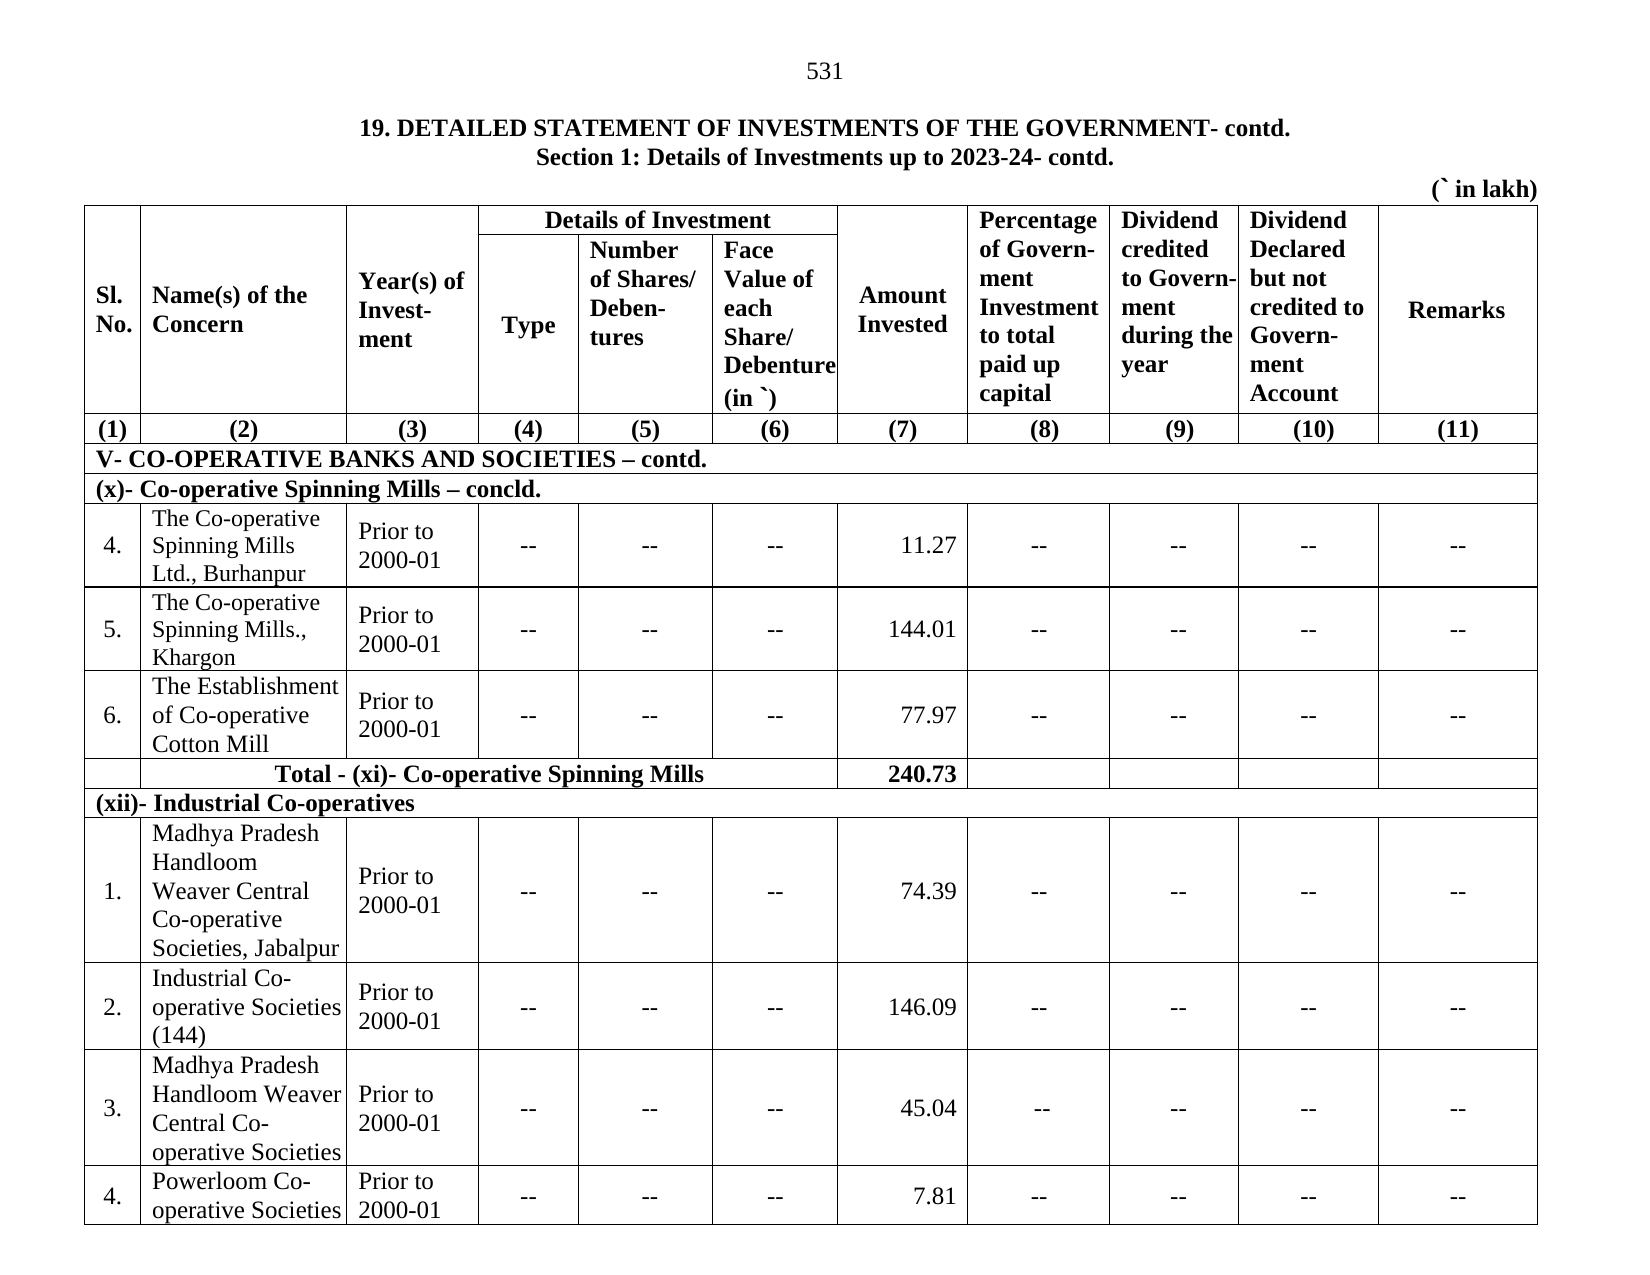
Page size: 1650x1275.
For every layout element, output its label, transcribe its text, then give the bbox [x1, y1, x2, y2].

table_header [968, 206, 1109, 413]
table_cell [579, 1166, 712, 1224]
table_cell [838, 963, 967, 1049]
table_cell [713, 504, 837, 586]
text 19. DETAILED STATEMENT OF INVESTMENTS OF THE GOVERNMENT- contd. [150, 113, 1500, 142]
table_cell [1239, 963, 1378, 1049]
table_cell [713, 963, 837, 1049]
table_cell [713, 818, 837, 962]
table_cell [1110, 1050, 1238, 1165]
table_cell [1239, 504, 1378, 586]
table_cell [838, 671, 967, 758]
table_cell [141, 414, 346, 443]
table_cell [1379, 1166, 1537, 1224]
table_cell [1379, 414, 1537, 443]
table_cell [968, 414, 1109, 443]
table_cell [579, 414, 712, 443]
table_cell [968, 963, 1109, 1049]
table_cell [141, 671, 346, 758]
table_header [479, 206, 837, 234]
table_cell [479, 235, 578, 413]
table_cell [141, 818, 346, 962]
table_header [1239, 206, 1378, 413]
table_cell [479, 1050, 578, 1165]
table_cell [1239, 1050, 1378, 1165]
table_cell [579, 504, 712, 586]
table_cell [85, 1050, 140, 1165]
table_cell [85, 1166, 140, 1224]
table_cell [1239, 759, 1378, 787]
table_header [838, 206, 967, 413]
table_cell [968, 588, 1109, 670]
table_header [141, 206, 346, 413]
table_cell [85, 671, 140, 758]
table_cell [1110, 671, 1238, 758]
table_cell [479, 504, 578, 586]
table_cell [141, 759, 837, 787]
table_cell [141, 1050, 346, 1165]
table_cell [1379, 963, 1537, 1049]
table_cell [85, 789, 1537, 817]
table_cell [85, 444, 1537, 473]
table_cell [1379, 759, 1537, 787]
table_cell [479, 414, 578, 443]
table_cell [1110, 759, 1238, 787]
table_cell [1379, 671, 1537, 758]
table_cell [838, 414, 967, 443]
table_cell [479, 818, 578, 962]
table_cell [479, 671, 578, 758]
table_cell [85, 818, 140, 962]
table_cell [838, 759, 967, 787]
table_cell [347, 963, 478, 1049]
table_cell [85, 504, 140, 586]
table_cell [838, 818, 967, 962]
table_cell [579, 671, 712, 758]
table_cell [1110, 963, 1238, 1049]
text Section 1: Details of Investments up to 2023-24- contd. [150, 142, 1500, 171]
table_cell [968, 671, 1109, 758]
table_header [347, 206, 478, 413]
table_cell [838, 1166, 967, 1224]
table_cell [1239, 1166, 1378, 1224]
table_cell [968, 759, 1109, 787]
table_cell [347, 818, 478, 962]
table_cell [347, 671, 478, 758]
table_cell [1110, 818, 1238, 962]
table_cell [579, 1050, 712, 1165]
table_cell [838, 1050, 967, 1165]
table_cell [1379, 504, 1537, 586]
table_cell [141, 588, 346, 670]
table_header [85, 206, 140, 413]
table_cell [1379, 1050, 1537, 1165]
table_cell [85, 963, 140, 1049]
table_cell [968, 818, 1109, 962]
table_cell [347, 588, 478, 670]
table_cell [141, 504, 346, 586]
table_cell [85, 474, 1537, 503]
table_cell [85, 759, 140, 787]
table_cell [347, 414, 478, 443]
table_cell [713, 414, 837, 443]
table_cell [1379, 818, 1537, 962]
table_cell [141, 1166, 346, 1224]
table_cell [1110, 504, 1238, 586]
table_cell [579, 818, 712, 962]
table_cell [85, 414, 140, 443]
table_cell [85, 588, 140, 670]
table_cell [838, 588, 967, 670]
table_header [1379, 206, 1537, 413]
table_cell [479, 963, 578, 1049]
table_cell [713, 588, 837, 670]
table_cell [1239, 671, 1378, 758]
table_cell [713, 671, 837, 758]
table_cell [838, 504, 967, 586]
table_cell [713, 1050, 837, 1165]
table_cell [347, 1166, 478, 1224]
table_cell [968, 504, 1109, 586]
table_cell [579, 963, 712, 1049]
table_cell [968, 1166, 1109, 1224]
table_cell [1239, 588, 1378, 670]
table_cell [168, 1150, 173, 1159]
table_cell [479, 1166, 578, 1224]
text (` in lakh) [150, 171, 1537, 204]
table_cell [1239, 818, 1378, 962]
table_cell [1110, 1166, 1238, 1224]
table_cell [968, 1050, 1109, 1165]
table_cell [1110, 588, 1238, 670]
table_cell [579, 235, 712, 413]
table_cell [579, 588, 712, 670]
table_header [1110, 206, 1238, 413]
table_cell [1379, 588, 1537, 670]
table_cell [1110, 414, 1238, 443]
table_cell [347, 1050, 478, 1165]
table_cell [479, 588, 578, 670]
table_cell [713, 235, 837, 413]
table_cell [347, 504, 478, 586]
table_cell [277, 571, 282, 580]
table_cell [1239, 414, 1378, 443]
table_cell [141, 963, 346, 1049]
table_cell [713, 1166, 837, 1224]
